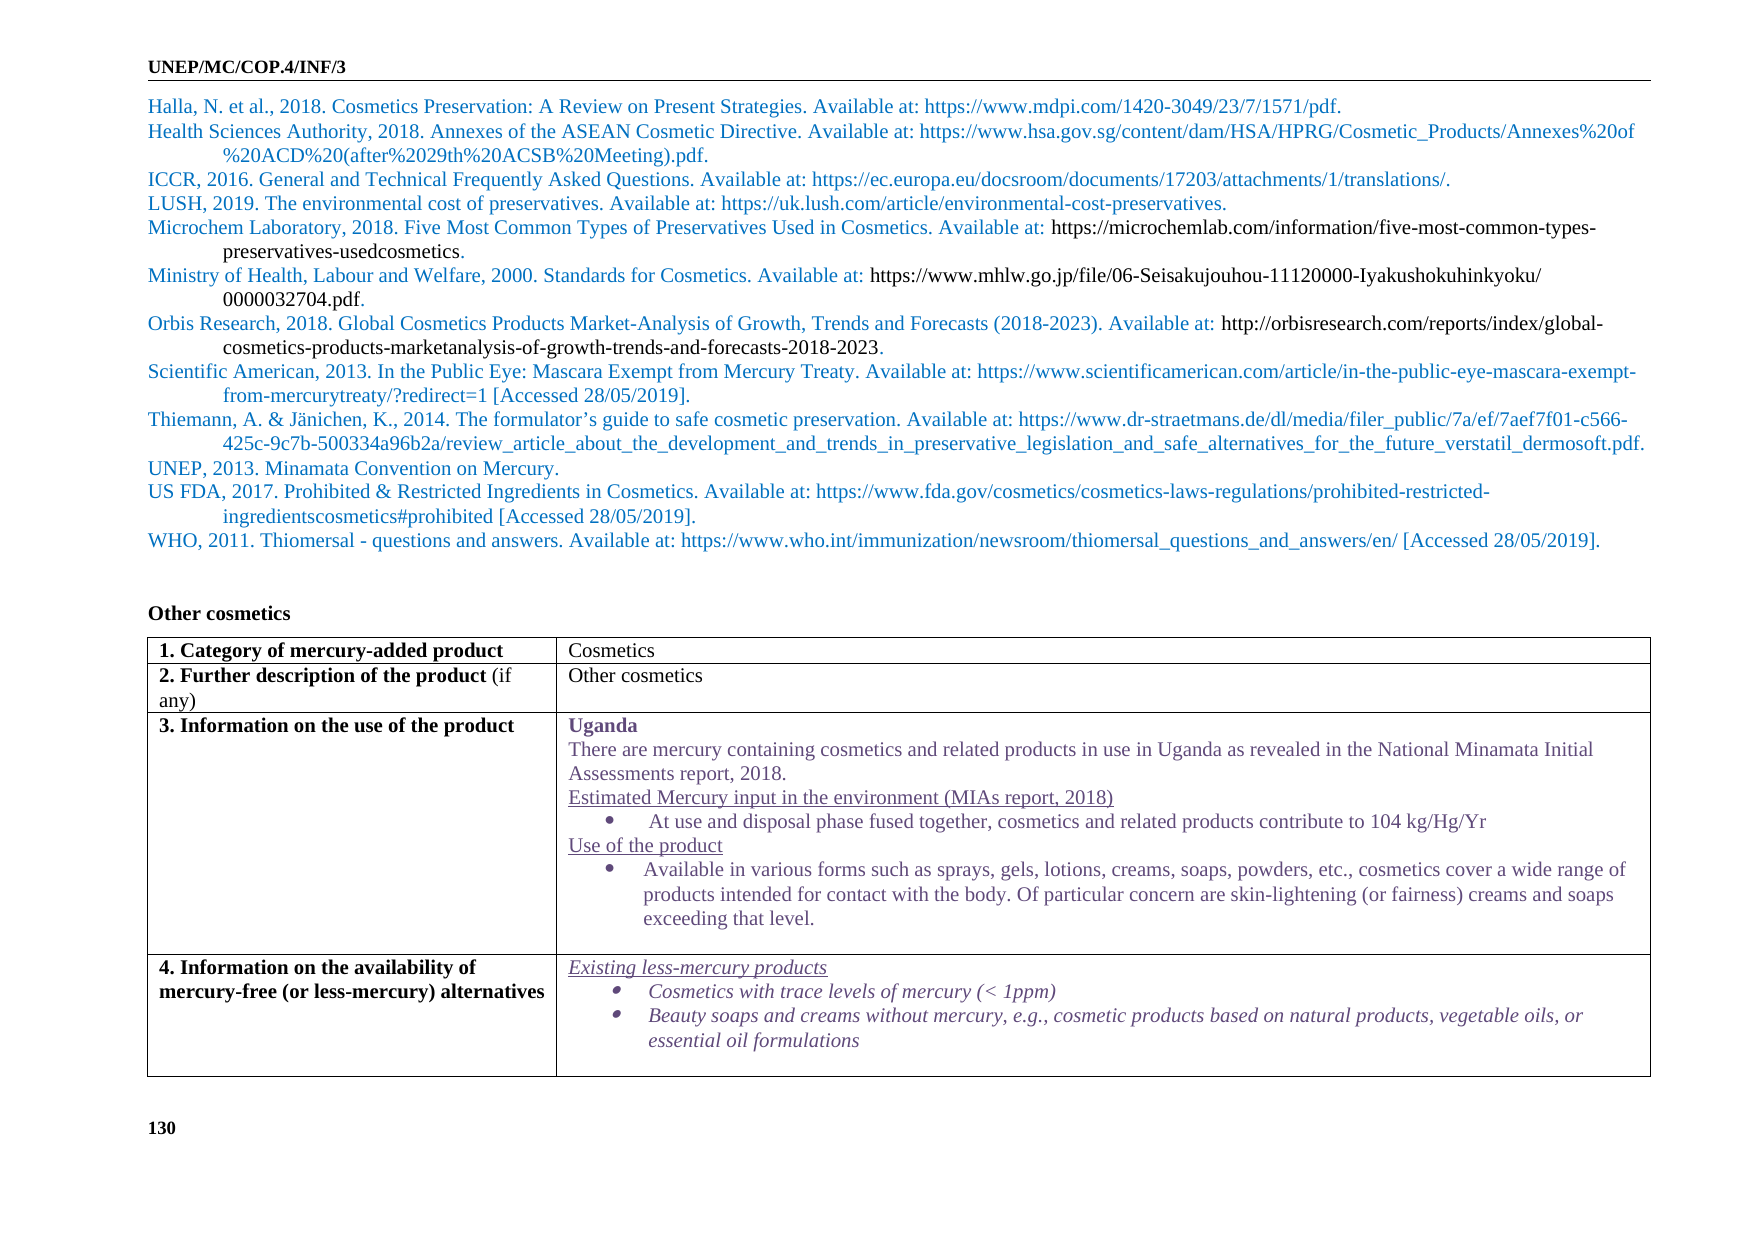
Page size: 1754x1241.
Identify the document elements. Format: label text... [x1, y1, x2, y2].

text Other cosmetics [148, 601, 1621, 625]
text ICCR, 2016. General and Technical Frequently Asked Questions. Available at: https://ec.europa.eu/docsroom/documents/17203/attachments/1/translations/. [148, 167, 1651, 191]
text UNEP, 2013. Minamata Convention on Mercury. [148, 455, 1651, 479]
table_cell Other cosmetics [557, 664, 1650, 712]
table_header 1. Category of mercury-added product [148, 638, 556, 662]
text Microchem Laboratory, 2018. Five Most Common Types of Preservatives Used in Cosmetics. Available at: https://microchemlab.com/information/five-most-common-types-preservatives-usedcosmetics. [148, 215, 1651, 263]
text WHO, 2011. Thiomersal - questions and answers. Available at: https://www.who.int/immunization/newsroom/thiomersal_questions_and_answers/en/ [Accessed 28/05/2019]. [148, 528, 1651, 552]
text Orbis Research, 2018. Global Cosmetics Products Market-Analysis of Growth, Trends and Forecasts (2018-2023). Available at: http://orbisresearch.com/reports/index/global-cosmetics-products-marketanalysis-of-growth-trends-and-forecasts-2018-2023. [148, 311, 1651, 359]
text Halla, N. et al., 2018. Cosmetics Preservation: A Review on Present Strategies. Available at: https://www.mdpi.com/1420-3049/23/7/1571/pdf. [148, 94, 1651, 118]
text Health Sciences Authority, 2018. Annexes of the ASEAN Cosmetic Directive. Available at: https://www.hsa.gov.sg/content/dam/HSA/HPRG/Cosmetic_Products/Annexes%20of%20ACD%20(after%2029th%20ACSB%20Meeting).pdf. [148, 118, 1651, 167]
text LUSH, 2019. The environmental cost of preservatives. Available at: https://uk.lush.com/article/environmental-cost-preservatives. [148, 191, 1651, 215]
table_cell 2. Further description of the product (if any) [148, 664, 556, 712]
text Scientific American, 2013. In the Public Eye: Mascara Exempt from Mercury Treaty. Available at: https://www.scientificamerican.com/article/in-the-public-eye-mascara-exempt-from-mercurytreaty/?redirect=1 [Accessed 28/05/2019]. [148, 359, 1651, 407]
text Ministry of Health, Labour and Welfare, 2000. Standards for Cosmetics. Available at: https://www.mhlw.go.jp/file/06-Seisakujouhou-11120000-Iyakushokuhinkyoku/0000032704.pdf. [148, 263, 1651, 311]
text Thiemann, A. & Jänichen, K., 2014. The formulator’s guide to safe cosmetic preservation. Available at: https://www.dr-straetmans.de/dl/media/filer_public/7a/ef/7aef7f01-c566-425c-9c7b-500334a96b2a/review_article_about_the_development_and_trends_in_preservative_legislation_and_safe_alternatives_for_the_future_verstatil_dermosoft.pdf. [148, 407, 1651, 455]
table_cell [148, 955, 556, 1076]
table_cell Uganda There are mercury containing cosmetics and related products in use in Uganda as revealed in the National Minamata Initial Assessments report, 2018. Estimated Mercury input in the environment (MIAs report, 2018) At use and disposal phase fused together, cosmetics and related products contribute to 104 kg/Hg/Yr Use of the product Available in various forms such as sprays, gels, lotions, creams, soaps, powders, etc., cosmetics cover a wide range of products intended for contact with the body. Of particular concern are skin-lightening (or fairness) creams and soaps exceeding that level. [557, 713, 1650, 954]
table_cell 3. Information on the use of the product [148, 713, 556, 954]
table_header Cosmetics [557, 638, 1650, 662]
text US FDA, 2017. Prohibited & Restricted Ingredients in Cosmetics. Available at: https://www.fda.gov/cosmetics/cosmetics-laws-regulations/prohibited-restricted-ingredientscosmetics#prohibited [Accessed 28/05/2019]. [148, 479, 1651, 528]
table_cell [557, 955, 1650, 1076]
